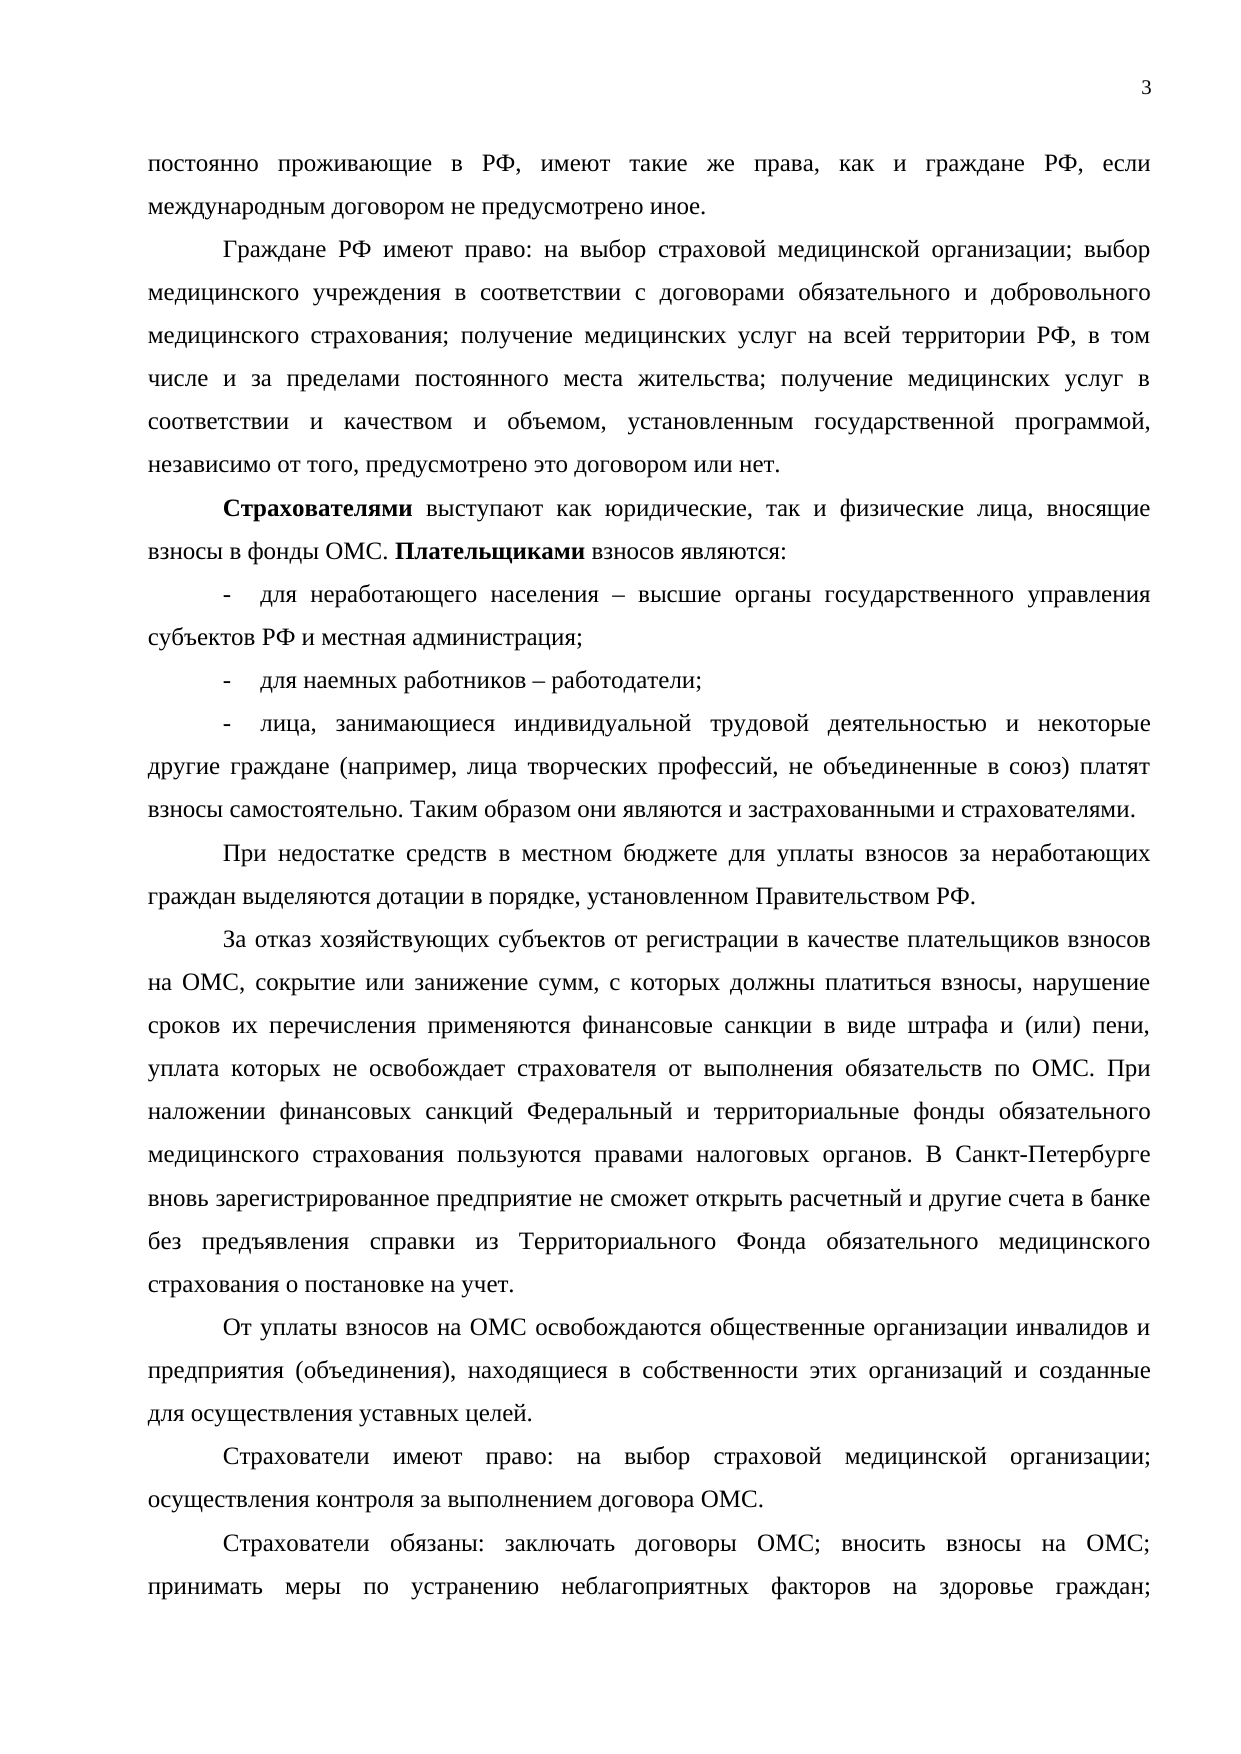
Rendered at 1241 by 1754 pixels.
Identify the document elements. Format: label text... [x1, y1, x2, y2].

text При недостатке средств в местном бюджете для уплаты взносов за неработающих граждан выделяются дотации в порядке, установленном Правительством РФ. [148, 838, 1152, 909]
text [148, 1528, 1152, 1599]
list для наемных работников – работодатели; [223, 665, 1152, 694]
text За отказ хозяйствующих субъектов от регистрации в качестве плательщиков взносов на ОМС, сокрытие или занижение сумм, с которых должны платиться взносы, нарушение сроков их перечисления применяются финансовые санкции в виде штрафа и (или) пени, уплата которых не освобождает страхователя от выполнения обязательств по ОМС. При наложении финансовых санкций Федеральный и территориальные фонды обязательного медицинского страхования пользуются правами налоговых органов. В Санкт-Петербурге вновь зарегистрированное предприятие не сможет открыть расчетный и другие счета в банке без предъявления справки из Территориального Фонда обязательного медицинского страхования о постановке на учет. [148, 924, 1152, 1298]
list для неработающего населения – высшие органы государственного управления субъектов РФ и местная администрация; [148, 579, 1152, 651]
text Граждане РФ имеют право: на выбор страховой медицинской организации; выбор медицинского учреждения в соответствии с договорами обязательного и добровольного медицинского страхования; получение медицинских услуг на всей территории РФ, в том числе и за пределами постоянного места жительства; получение медицинских услуг в соответствии и качеством и объемом, установленным государственной программой, независимо от того, предусмотрено это договором или нет. [148, 234, 1152, 478]
text От уплаты взносов на ОМС освобождаются общественные организации инвалидов и предприятия (объединения), находящиеся в собственности этих организаций и созданные для осуществления уставных целей. [148, 1312, 1152, 1427]
text Страхователями выступают как юридические, так и физические лица, вносящие взносы в фонды ОМС. Плательщиками взносов являются: [148, 493, 1152, 564]
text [148, 148, 1152, 219]
list лица, занимающиеся индивидуальной трудовой деятельностью и некоторые другие граждане (например, лица творческих профессий, не объединенные в союз) платят взносы самостоятельно. Таким образом они являются и застрахованными и страхователями. [148, 708, 1152, 823]
text Страхователи имеют право: на выбор страховой медицинской организации; осуществления контроля за выполнением договора ОМС. [148, 1441, 1152, 1513]
